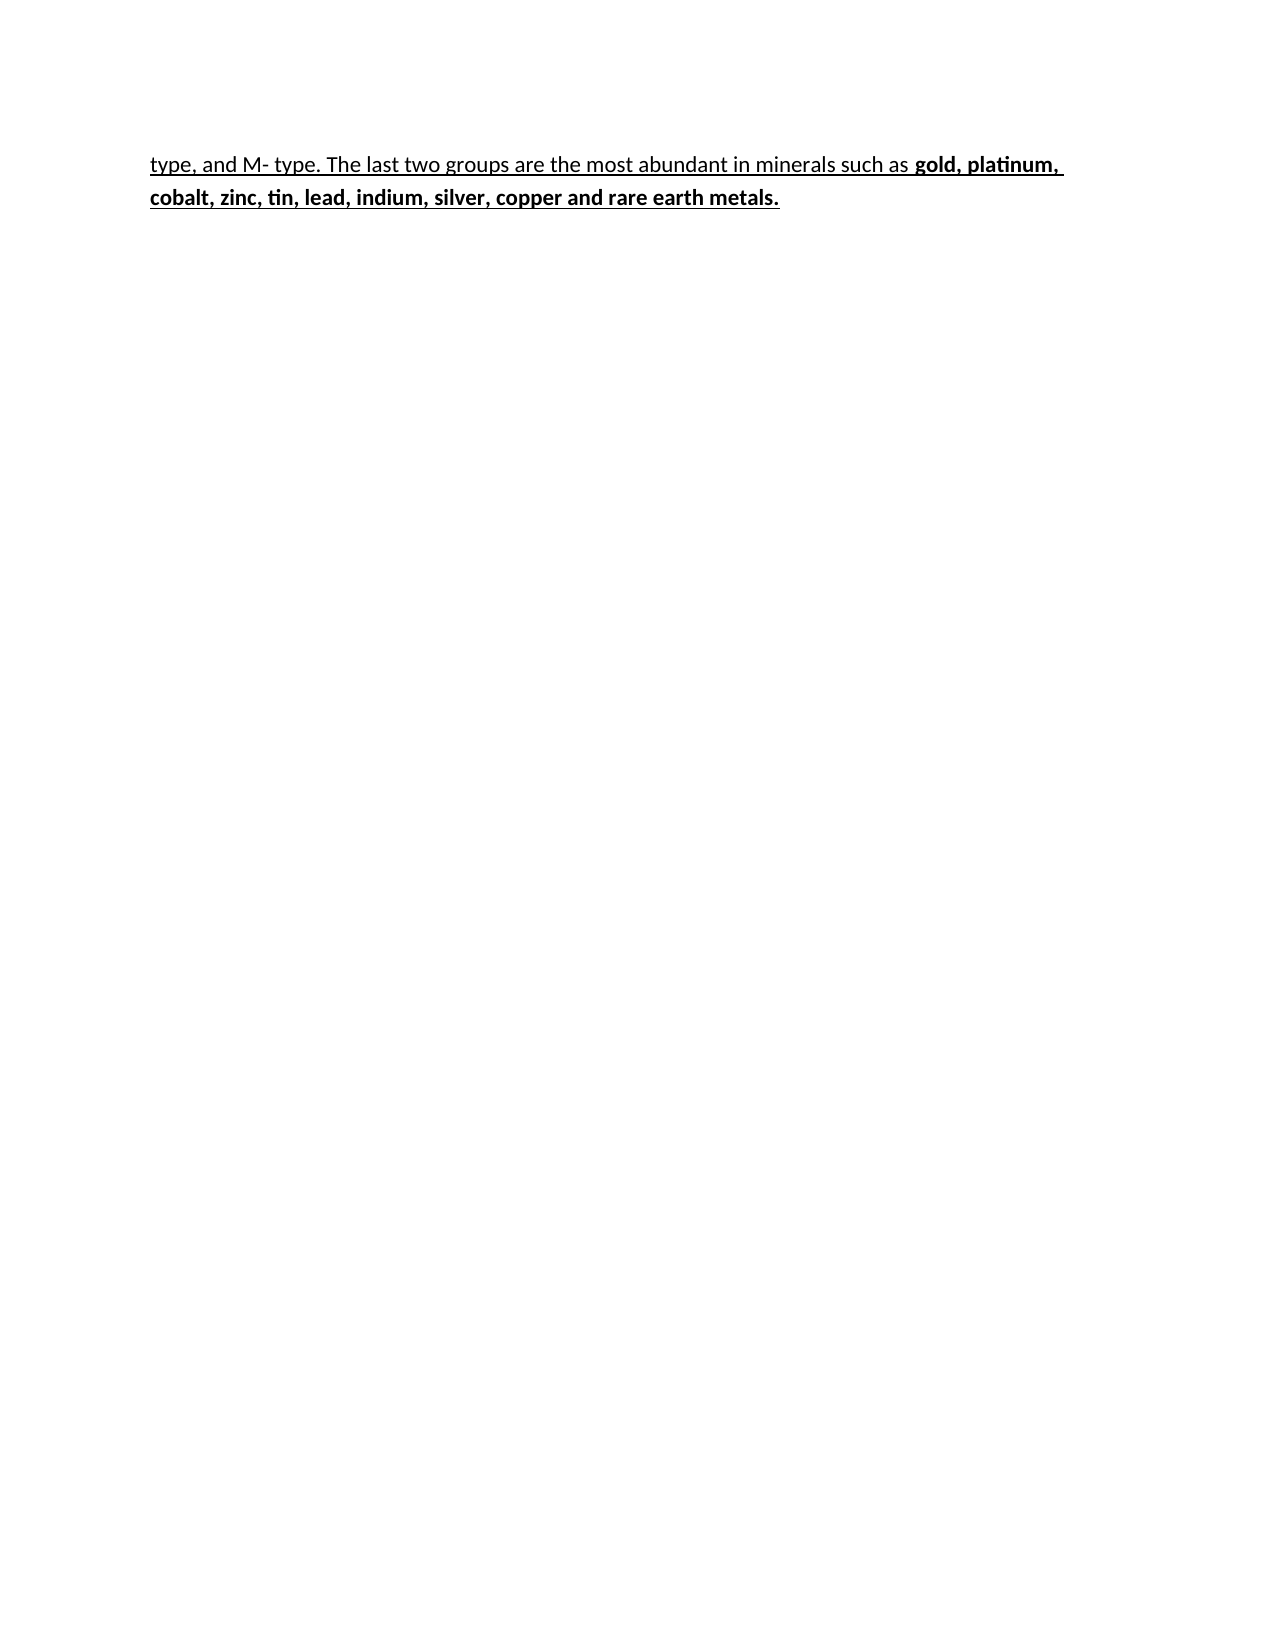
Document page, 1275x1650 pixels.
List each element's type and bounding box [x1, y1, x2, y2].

text [150, 150, 1125, 213]
